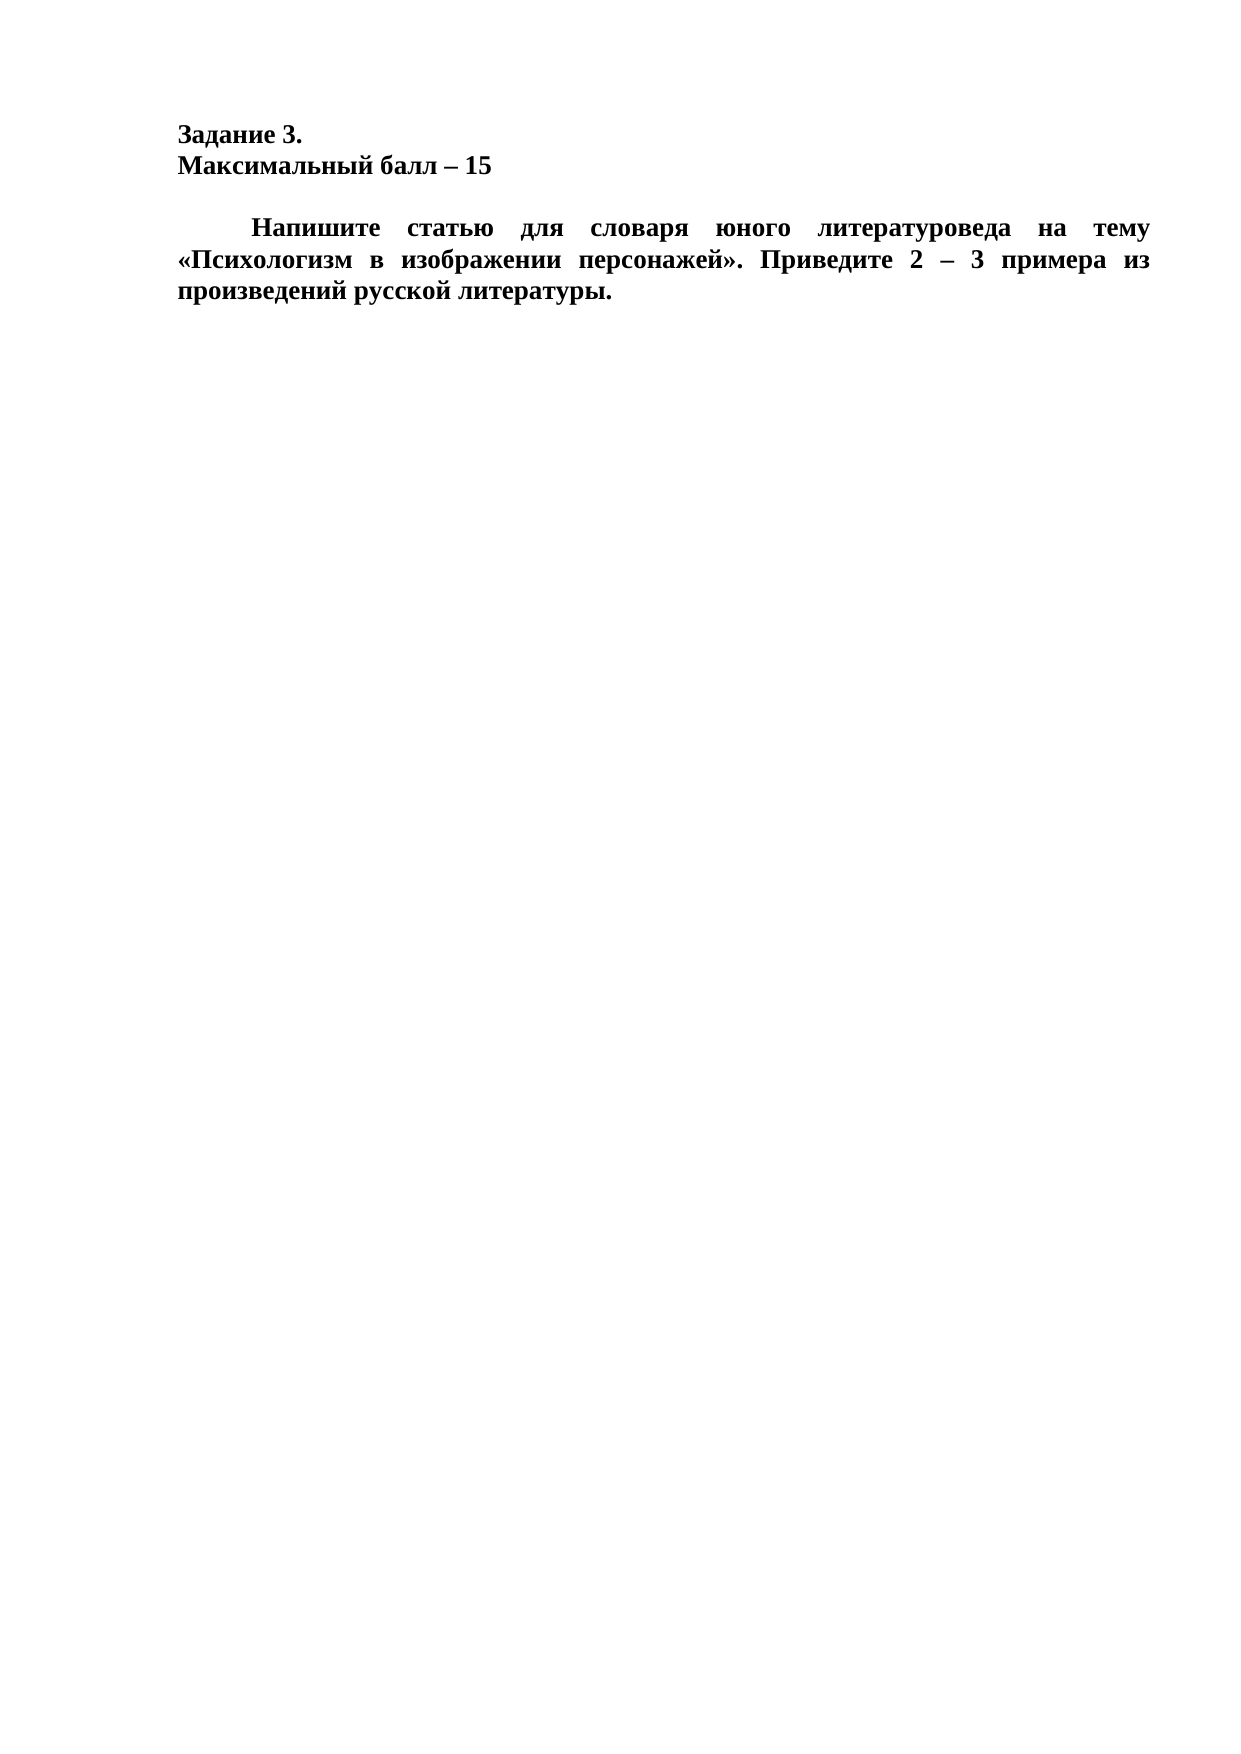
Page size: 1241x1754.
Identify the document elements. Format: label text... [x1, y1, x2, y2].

text Напишите статью для словаря юного литературоведа на тему «Психологизм в изображении персонажей». Приведите 2 – 3 примера из произведений русской литературы. [177, 212, 1152, 305]
text Задание 3. [177, 118, 1152, 149]
text Максимальный балл – 15 [177, 149, 1152, 180]
